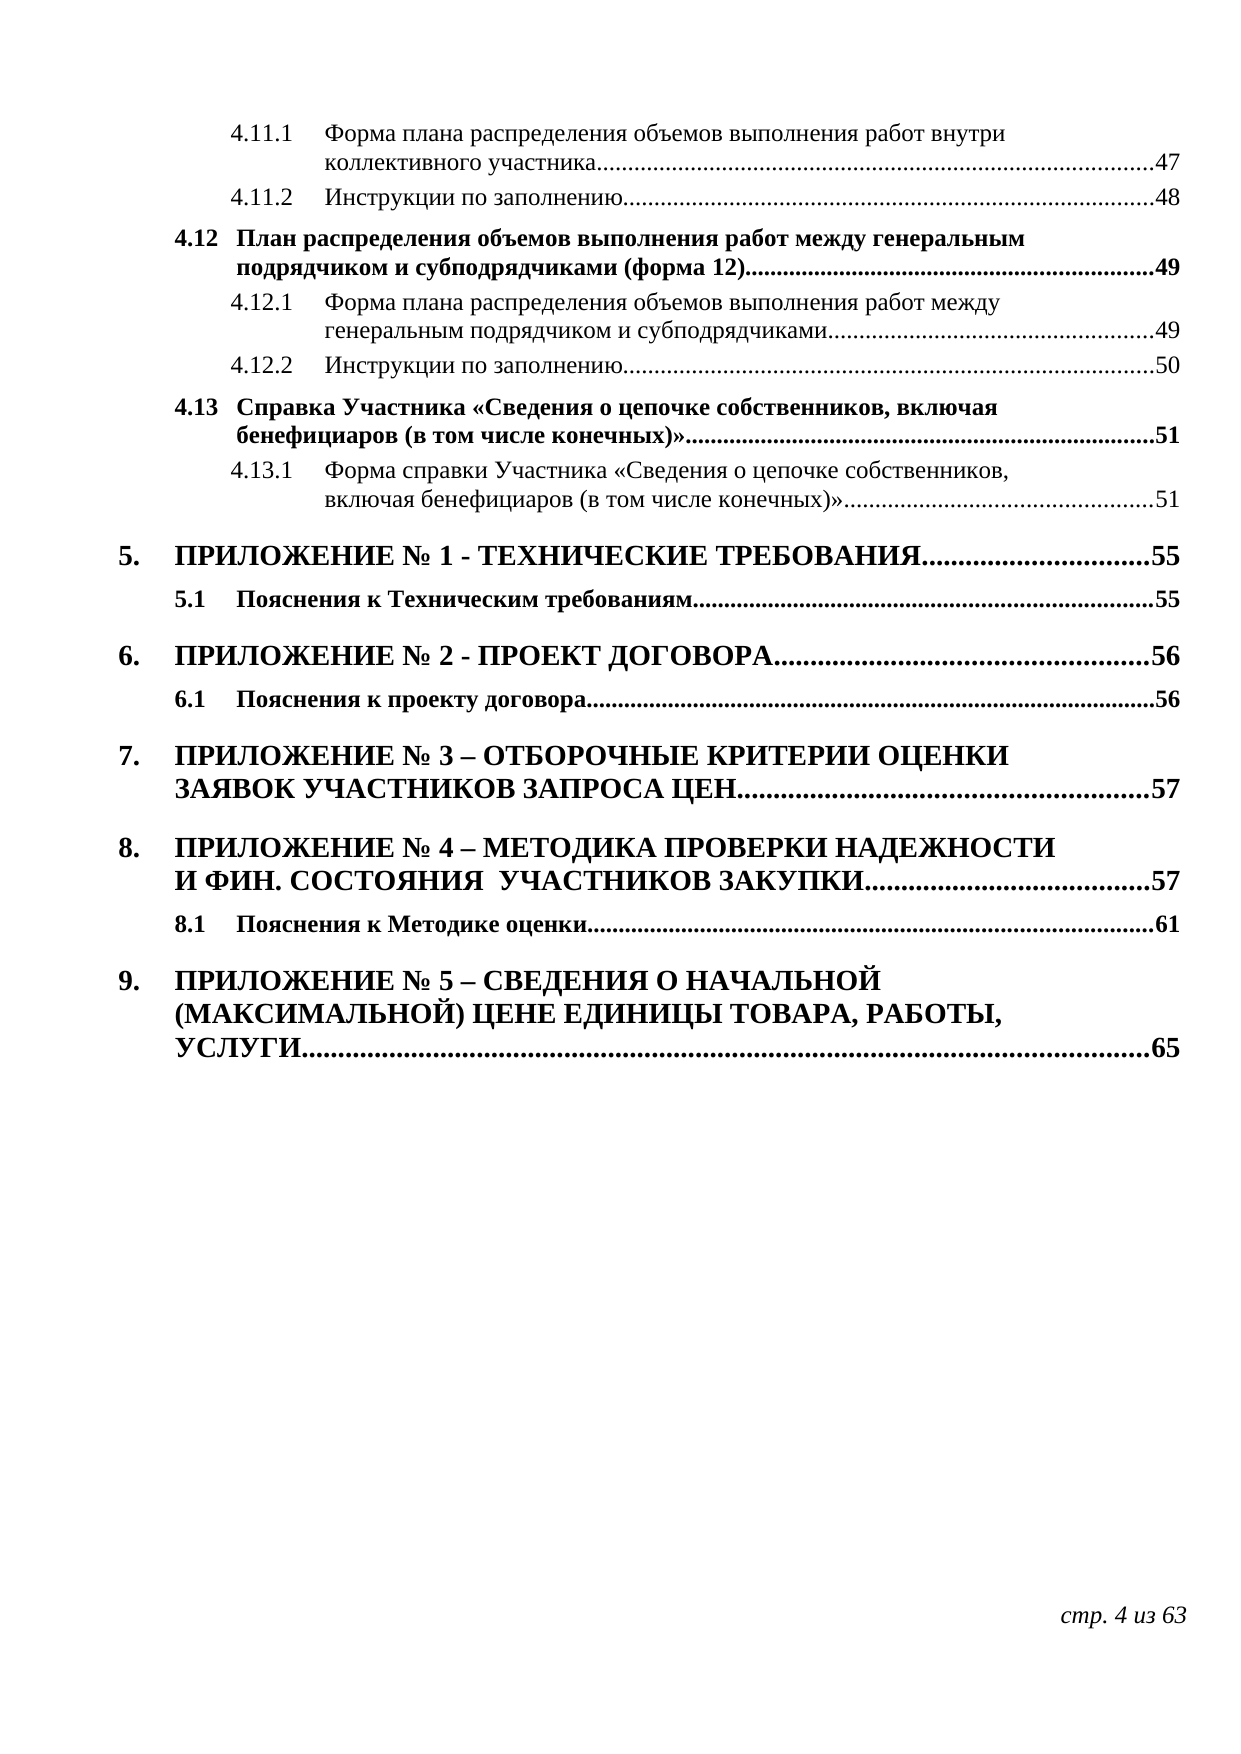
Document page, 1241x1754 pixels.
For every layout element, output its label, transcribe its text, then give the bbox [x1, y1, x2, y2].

text 7. Приложение № 3 – Отборочные критерии оценки заявок Участников запроса цен 57 [118, 738, 1063, 805]
text 4.12.2 Инструкции по заполнению 50 [230, 351, 1063, 379]
text 4.11.1 Форма плана распределения объемов выполнения работ внутри коллективного участника 47 [230, 118, 1063, 176]
text 5.1 Пояснения к Техническим требованиям 55 [174, 584, 1093, 613]
text 8. Приложение № 4 – Методика проверки надежности и фин. состояния участников закупки 57 [118, 830, 1063, 897]
text 4.13 Справка Участника «Сведения о цепочке собственников, включая бенефициаров (в том числе конечных)» 51 [174, 392, 1093, 449]
text 8.1 Пояснения к Методике оценки 61 [174, 909, 1093, 938]
text 6. Приложение № 2 - Проект Договора 56 [118, 638, 1063, 671]
text 4.13.1 Форма справки Участника «Сведения о цепочке собственников, включая бенефициаров (в том числе конечных)» 51 [230, 456, 1063, 513]
text 9. Приложение № 5 – Сведения о начальной (максимальной) цене единицы товара, работы, услуги 65 [118, 963, 1063, 1064]
text 4.12.1 Форма плана распределения объемов выполнения работ между генеральным подрядчиком и субподрядчиками 49 [230, 287, 1063, 344]
text 4.11.2 Инструкции по заполнению 48 [230, 182, 1063, 211]
text 4.12 План распределения объемов выполнения работ между генеральным подрядчиком и субподрядчиками (форма 12) 49 [174, 223, 1093, 281]
text 5. Приложение № 1 - Технические требования 55 [118, 538, 1063, 572]
text 6.1 Пояснения к проекту договора 56 [174, 684, 1093, 713]
